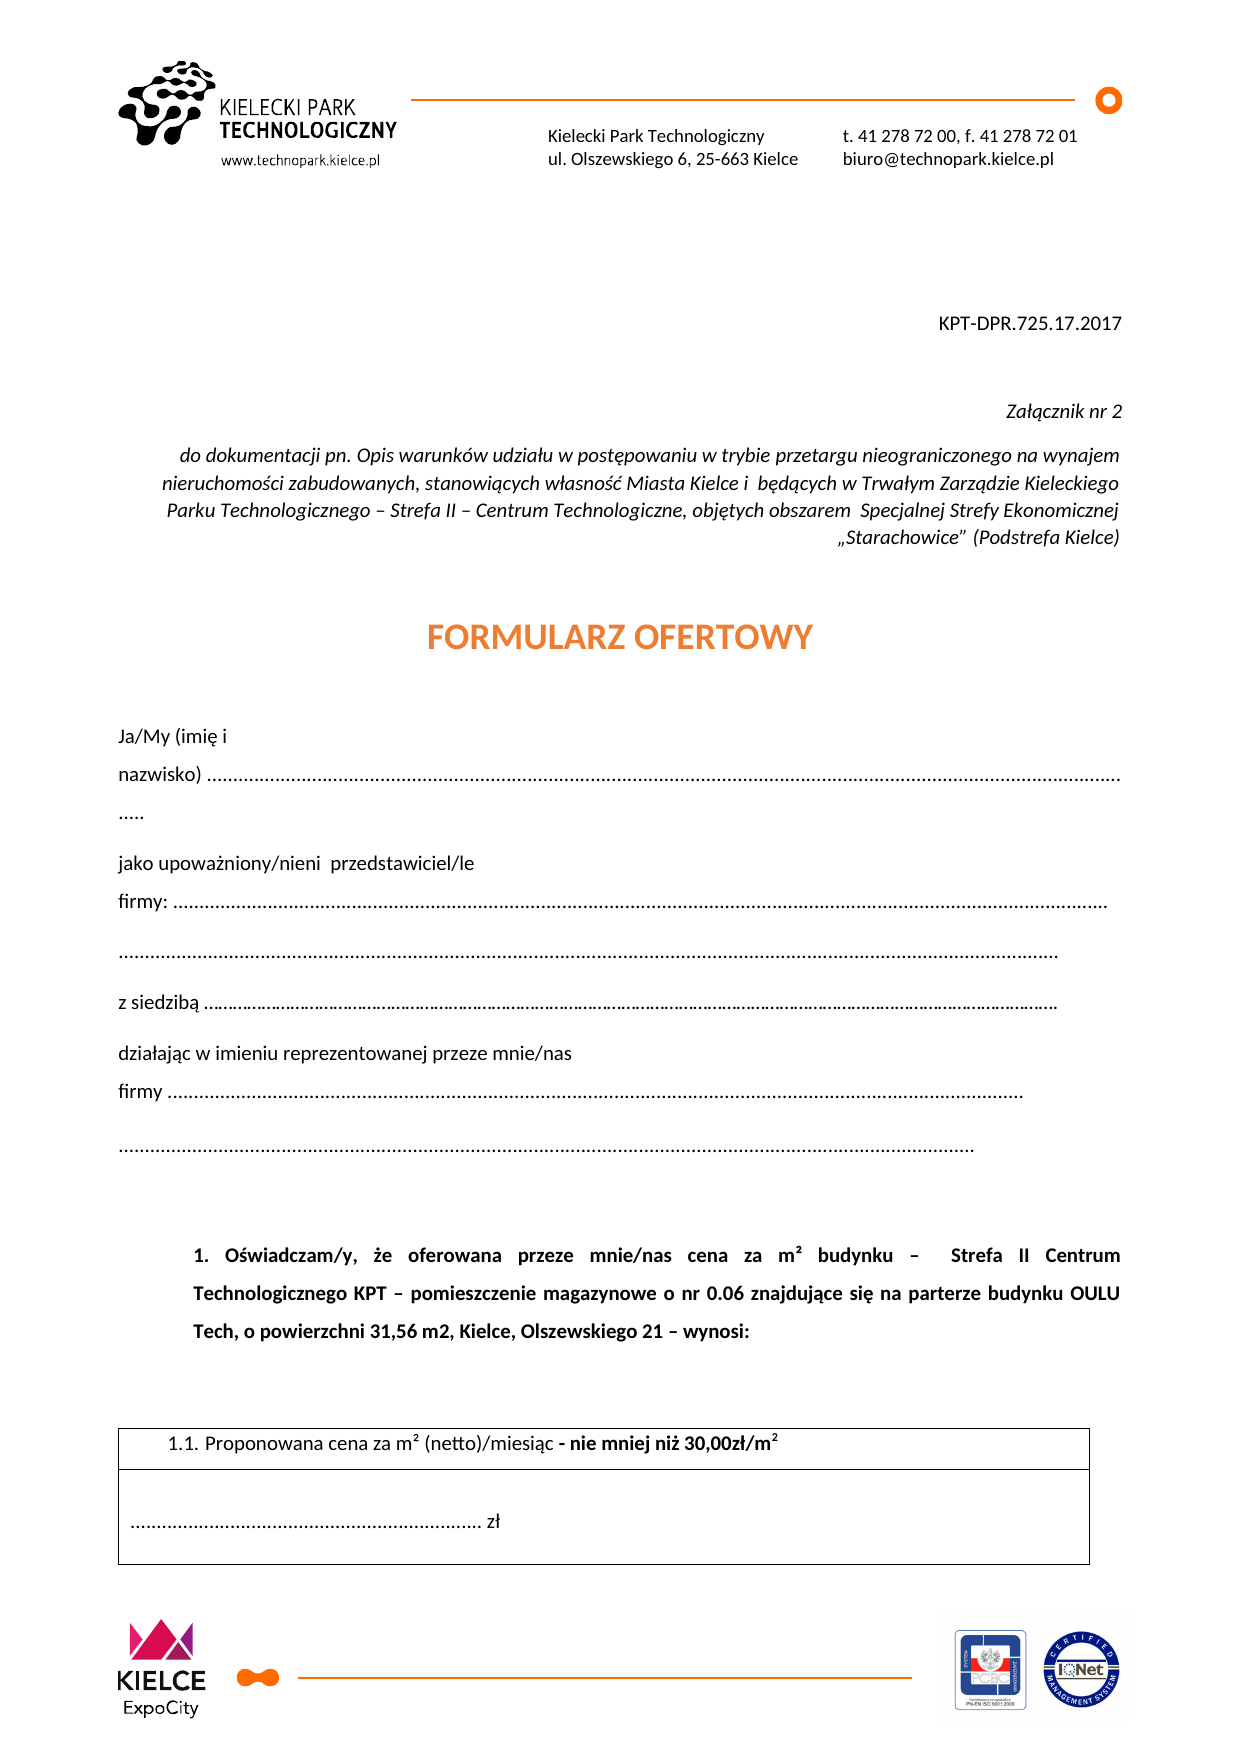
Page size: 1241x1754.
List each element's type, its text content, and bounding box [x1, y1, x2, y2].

text FORMULARZ OFERTOWY [118, 613, 1122, 658]
text działając w imieniu reprezentowanej przeze mnie/nas firmy ................................................................................................................................................................... [118, 1040, 1122, 1103]
picture [936, 1610, 1133, 1723]
text KPT-DPR.725.17.2017 [118, 310, 1122, 336]
text ................................................................................................................................................................................... [118, 938, 1122, 964]
text 1. Oświadczam/y, że oferowana przeze mnie/nas cena za m² budynku – Strefa II Centrum Technologicznego KPT – pomieszczenie magazynowe o nr 0.06 znajdujące się na parterze budynku OULU Tech, o powierzchni 31,56 m2, Kielce, Olszewskiego 21 – wynosi: [193, 1242, 1122, 1344]
text ................................................................................................................................................................... [118, 1133, 1122, 1158]
text Załącznik nr 2 [118, 398, 1122, 424]
text do dokumentacji pn. Opis warunków udziału w postępowaniu w trybie przetargu nieograniczonego na wynajem nieruchomości zabudowanych, stanowiących własność Miasta Kielce i będących w Trwałym Zarządzie Kieleckiego Parku Technologicznego – Strefa II – Centrum Technologiczne, objętych obszarem Specjalnej Strefy Ekonomicznej „Starachowice” (Podstrefa Kielce) [118, 442, 1122, 550]
text Ja/My (imię i nazwisko) ................................................................................................................................................................................... [118, 723, 1122, 824]
text jako upoważniony/nieni przedstawiciel/le firmy: .................................................................................................................................................................................. [118, 850, 1122, 913]
table_header Proponowana cena za m² (netto)/miesiąc - nie mniej niż 30,00zł/m2 [119, 1429, 1089, 1469]
text z siedzibą ……………………………………………………………………………………………………………………………………………………………. [118, 989, 1122, 1014]
